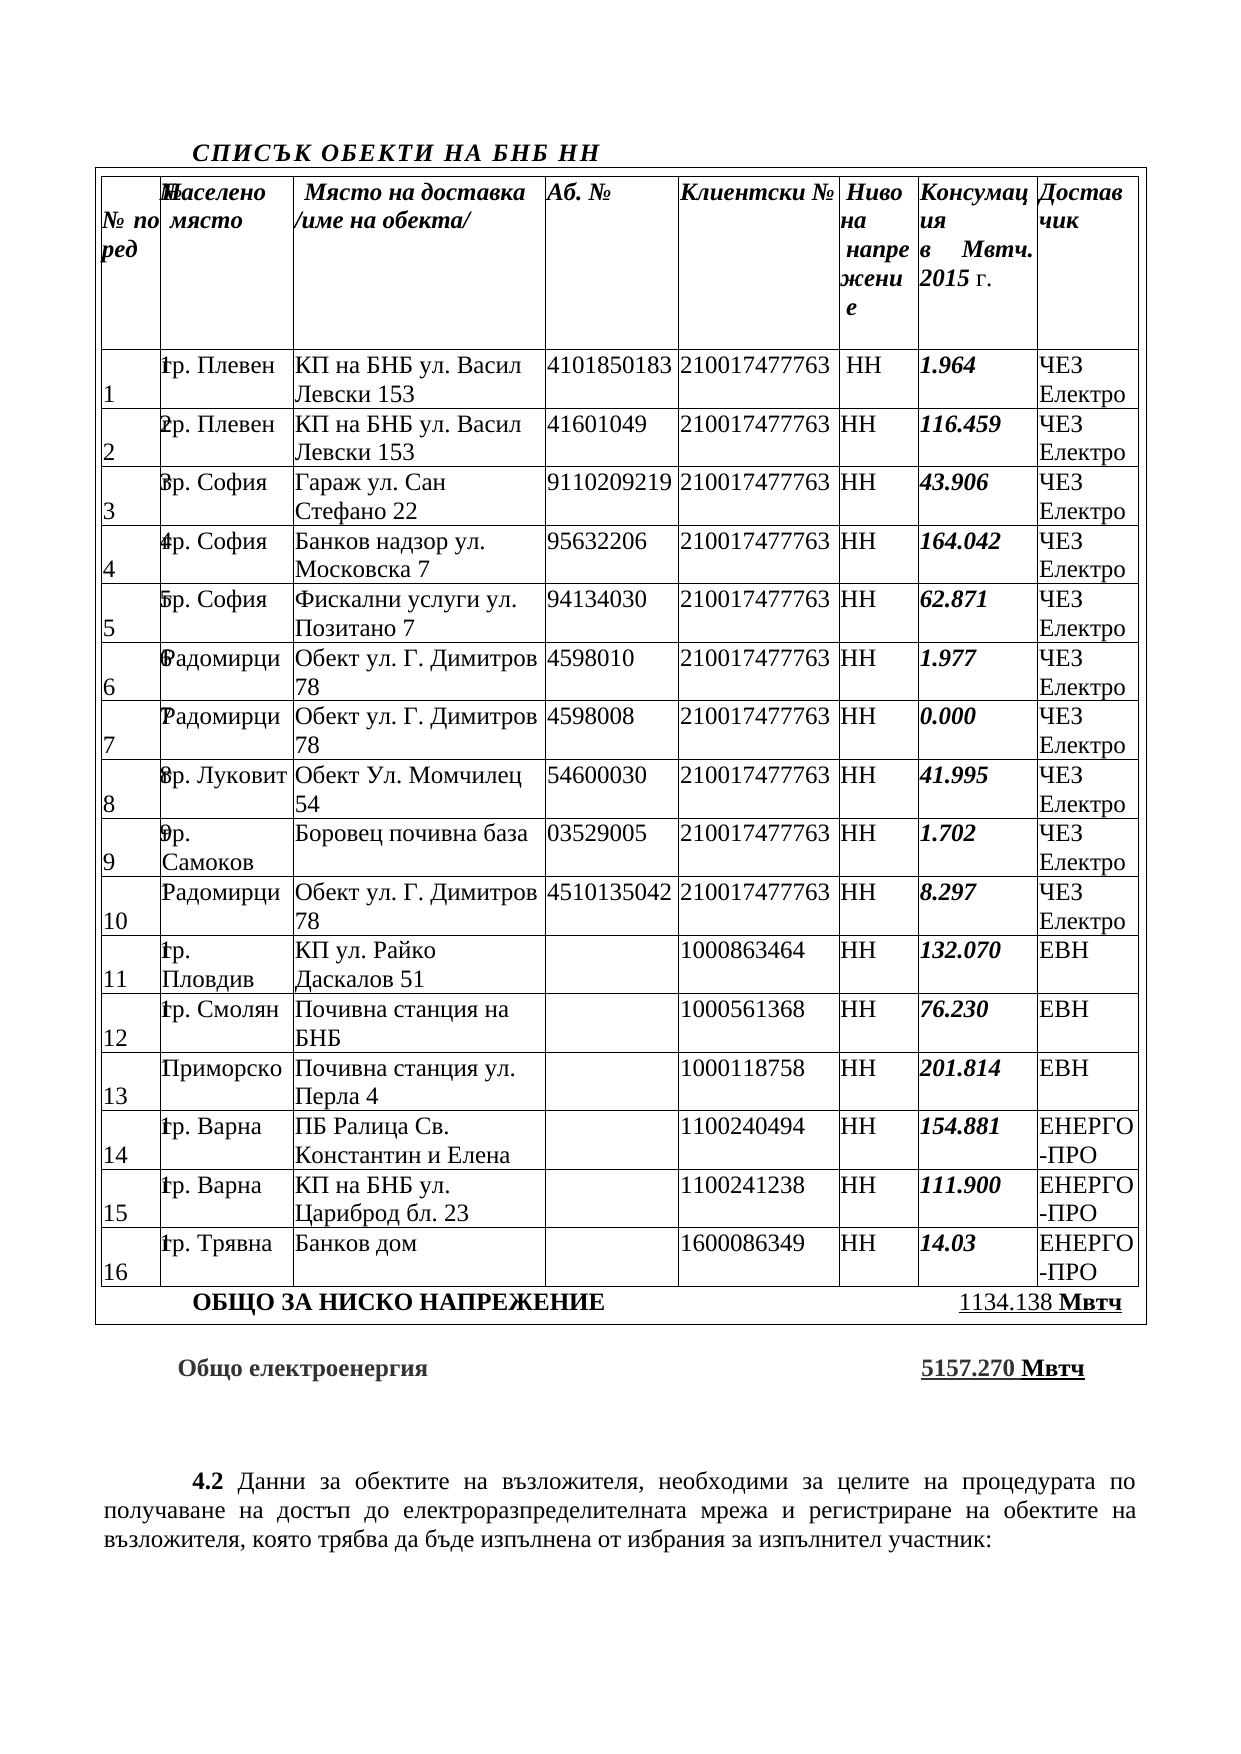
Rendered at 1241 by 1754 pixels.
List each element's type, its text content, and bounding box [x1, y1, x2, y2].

text 4.2 Данни за обектите на възложителя, необходими за целите на процедурата по получаване на достъп до електроразпределителната мрежа и регистриране на обектите на възложителя, която трябва да бъде изпълнена от избрания за изпълнител участник: [103, 1466, 1137, 1553]
table_cell НН [840, 643, 918, 700]
table_cell ЕВН [1038, 936, 1138, 993]
table_cell ПБ Ралица Св. Константин и Елена [294, 1111, 545, 1169]
table_cell Банков надзор ул. Московска 7 [294, 526, 545, 583]
table_cell 210017477763 [679, 467, 839, 525]
table_cell 1000863464 [679, 936, 839, 993]
table_cell [546, 1170, 678, 1227]
table_cell НН [840, 526, 918, 583]
table_cell ЧЕЗ Електро [1038, 350, 1138, 408]
table_cell гр. Луковит [161, 760, 293, 817]
table_cell НН [840, 1111, 918, 1169]
table_cell НН [840, 1228, 918, 1286]
table_cell КП на БНБ ул. Цариброд бл. 23 [294, 1170, 545, 1227]
table_cell НН [840, 350, 918, 408]
table_cell ЧЕЗ Електро [1038, 760, 1138, 817]
table_cell НН [840, 467, 918, 525]
table_cell 33 [102, 467, 160, 525]
table_cell НН [840, 1053, 918, 1110]
table_cell 210017477763 [679, 701, 839, 759]
table_cell ЧЕЗ Електро [1038, 819, 1138, 876]
table_cell Почивна станция ул. Перла 4 [294, 1053, 545, 1110]
table_cell 1100240494 [679, 1111, 839, 1169]
table_cell 113 [102, 1053, 160, 1110]
table_cell 1600086349 [679, 1228, 839, 1286]
subtitle СПИСЪК ОБЕКТИ НА БНБ НН [103, 138, 1137, 166]
table_cell гр. София [161, 584, 293, 642]
table_cell 116 [102, 1228, 160, 1286]
table_cell 55 [102, 584, 160, 642]
table_cell 116.459 [919, 409, 1037, 466]
table_cell ЧЕЗ Електро [1038, 526, 1138, 583]
table_cell Почивна станция на БНБ [294, 994, 545, 1052]
table_cell 210017477763 [679, 584, 839, 642]
table_cell Обект ул. Г. Димитров 78 [294, 643, 545, 700]
table_header Клиентски № [679, 177, 839, 349]
table_cell Обект ул. Г. Димитров 78 [294, 877, 545, 934]
table_cell 1100241238 [679, 1170, 839, 1227]
table_cell 44 [102, 526, 160, 583]
table_cell 201.814 [919, 1053, 1037, 1110]
table_cell [546, 994, 678, 1052]
table_cell 95632206 [546, 526, 678, 583]
table_cell НН [840, 1170, 918, 1227]
table_header №№ по ред [102, 200, 160, 349]
table_cell 111 [102, 936, 160, 993]
text Общо електроенергия 5157.270 Мвтч [103, 1353, 1137, 1382]
table_cell 0.000 [919, 701, 1037, 759]
table_cell 4598008 [546, 701, 678, 759]
table_cell [546, 1228, 678, 1286]
table_cell 76.230 [919, 994, 1037, 1052]
table_cell 114 [102, 1111, 160, 1169]
table_header Място на доставка /име на обекта/ [294, 177, 545, 349]
table_cell [546, 936, 678, 993]
table_cell 154.881 [919, 1111, 1037, 1169]
table_cell 210017477763 [679, 409, 839, 466]
table_cell 9110209219 [546, 467, 678, 525]
table_cell 22 [102, 409, 160, 466]
table_header Населено място [161, 177, 293, 349]
table_cell 115 [102, 1170, 160, 1227]
table_cell НН [840, 936, 918, 993]
table_cell 03529005 [546, 819, 678, 876]
table_cell 1.977 [919, 643, 1037, 700]
table_cell ЕВН [1038, 994, 1138, 1052]
table_cell 99 [102, 819, 160, 876]
table_cell 77 [102, 701, 160, 759]
table_cell НН [840, 994, 918, 1052]
table_cell 210017477763 [679, 760, 839, 817]
table_cell КП на БНБ ул. Васил Левски 153 [294, 409, 545, 466]
table_cell 94134030 [546, 584, 678, 642]
table_cell Обект ул. Г. Димитров 78 [294, 701, 545, 759]
table_cell 8.297 [919, 877, 1037, 934]
table_cell 1000561368 [679, 994, 839, 1052]
table_cell Гараж ул. Сан Стефано 22 [294, 467, 545, 525]
table_cell 132.070 [919, 936, 1037, 993]
table_cell 11 [102, 350, 160, 408]
table_cell КП на БНБ ул. Васил Левски 153 [294, 350, 545, 408]
table_cell 41601049 [546, 409, 678, 466]
table_cell 112 [102, 994, 160, 1052]
table_cell гр. София [161, 467, 293, 525]
table_cell 1000118758 [679, 1053, 839, 1110]
table_cell 210017477763 [679, 643, 839, 700]
table_cell Радомирци [161, 701, 293, 759]
table_cell ЕНЕРГО-ПРО [1038, 1170, 1138, 1227]
table_cell НН [840, 409, 918, 466]
table_cell гр. Варна [161, 1170, 293, 1227]
table_cell ЧЕЗ Електро [1038, 877, 1138, 934]
table_cell гр. Смолян [161, 994, 293, 1052]
table_cell Банков дом [294, 1228, 545, 1286]
table_cell гр. София [161, 526, 293, 583]
table_cell 41.995 [919, 760, 1037, 817]
table_cell ЕНЕРГО-ПРО [1038, 1228, 1138, 1286]
table_cell НН [840, 877, 918, 934]
table_cell 164.042 [919, 526, 1037, 583]
table_header Консумац ия в Мвтч. 2015 г. [919, 177, 1037, 349]
table_cell 210017477763 [679, 526, 839, 583]
table_cell гр. Пловдив [161, 936, 293, 993]
table_cell НН [840, 819, 918, 876]
table_header Ниво на напре жени е [840, 177, 918, 349]
table_cell 14.03 [919, 1228, 1037, 1286]
table_cell 4101850183 [546, 350, 678, 408]
table_cell ЧЕЗ Електро [1038, 409, 1138, 466]
table_cell 111.900 [919, 1170, 1037, 1227]
table_cell 4510135042 [546, 877, 678, 934]
table_cell 66 [102, 643, 160, 700]
table_cell ЧЕЗ Електро [1038, 467, 1138, 525]
table_cell 54600030 [546, 760, 678, 817]
table_cell НН [840, 584, 918, 642]
table_cell Радомирци [161, 877, 293, 934]
table_cell НН [840, 760, 918, 817]
table_cell Фискални услуги ул. Позитано 7 [294, 584, 545, 642]
table_cell ЧЕЗ Електро [1038, 584, 1138, 642]
table_cell 88 [102, 760, 160, 817]
table_cell Приморско [161, 1053, 293, 1110]
table_cell Радомирци [161, 643, 293, 700]
table_cell ЧЕЗ Електро [1038, 643, 1138, 700]
table_cell КП ул. Райко Даскалов 51 [294, 936, 545, 993]
table_cell ЕНЕРГО-ПРО [1038, 1111, 1138, 1169]
table_cell Боровец почивна база [294, 819, 545, 876]
table_cell 210017477763 [679, 877, 839, 934]
table_cell НН [840, 701, 918, 759]
table_cell 62.871 [919, 584, 1037, 642]
table_cell гр. Самоков [161, 819, 293, 876]
table_cell ЕВН [1038, 1053, 1138, 1110]
table_cell 4598010 [546, 643, 678, 700]
table_cell гр. Варна [161, 1111, 293, 1169]
table_cell 1.964 [919, 350, 1037, 408]
table_header Доставчик [1038, 177, 1138, 349]
table_header Аб. № [546, 177, 678, 349]
table_cell 43.906 [919, 467, 1037, 525]
table_cell 210017477763 [679, 350, 839, 408]
table_cell 110 [102, 877, 160, 934]
text ОБЩО ЗА НИСКО НАПРЕЖЕНИЕ 1134.138 Мвтч [103, 1287, 1137, 1316]
table_cell 1.702 [919, 819, 1037, 876]
table_cell гр. Плевен [161, 350, 293, 408]
table_cell ЧЕЗ Електро [1038, 701, 1138, 759]
table_cell гр. Плевен [161, 409, 293, 466]
table_cell [546, 1111, 678, 1169]
table_cell [546, 1053, 678, 1110]
table_cell 210017477763 [679, 819, 839, 876]
table_cell Обект Ул. Момчилец 54 [294, 760, 545, 817]
table_cell гр. Трявна [161, 1228, 293, 1286]
